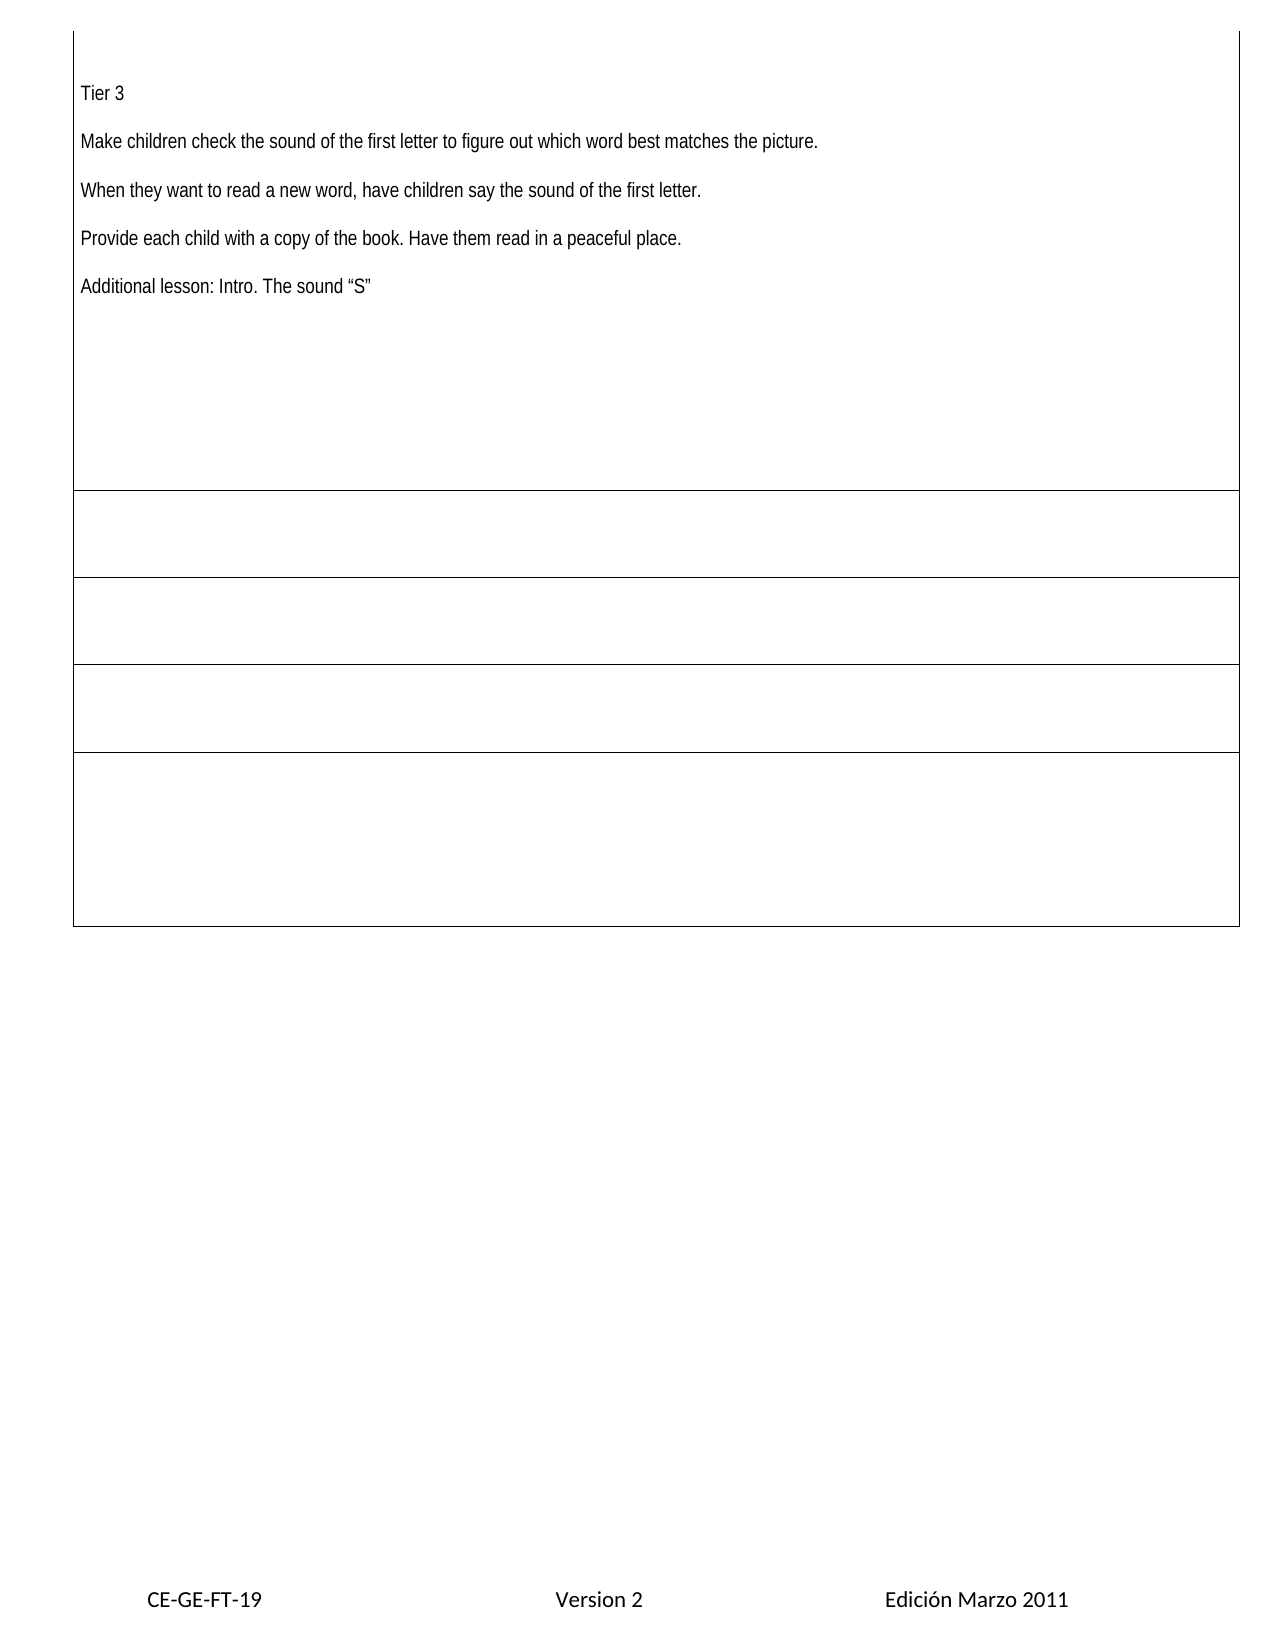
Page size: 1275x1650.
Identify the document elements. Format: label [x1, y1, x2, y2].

table_cell [74, 753, 1239, 926]
table_cell [74, 578, 1239, 664]
table_cell [74, 665, 1239, 752]
table_cell [74, 491, 1239, 577]
table_cell [74, 33, 1239, 490]
